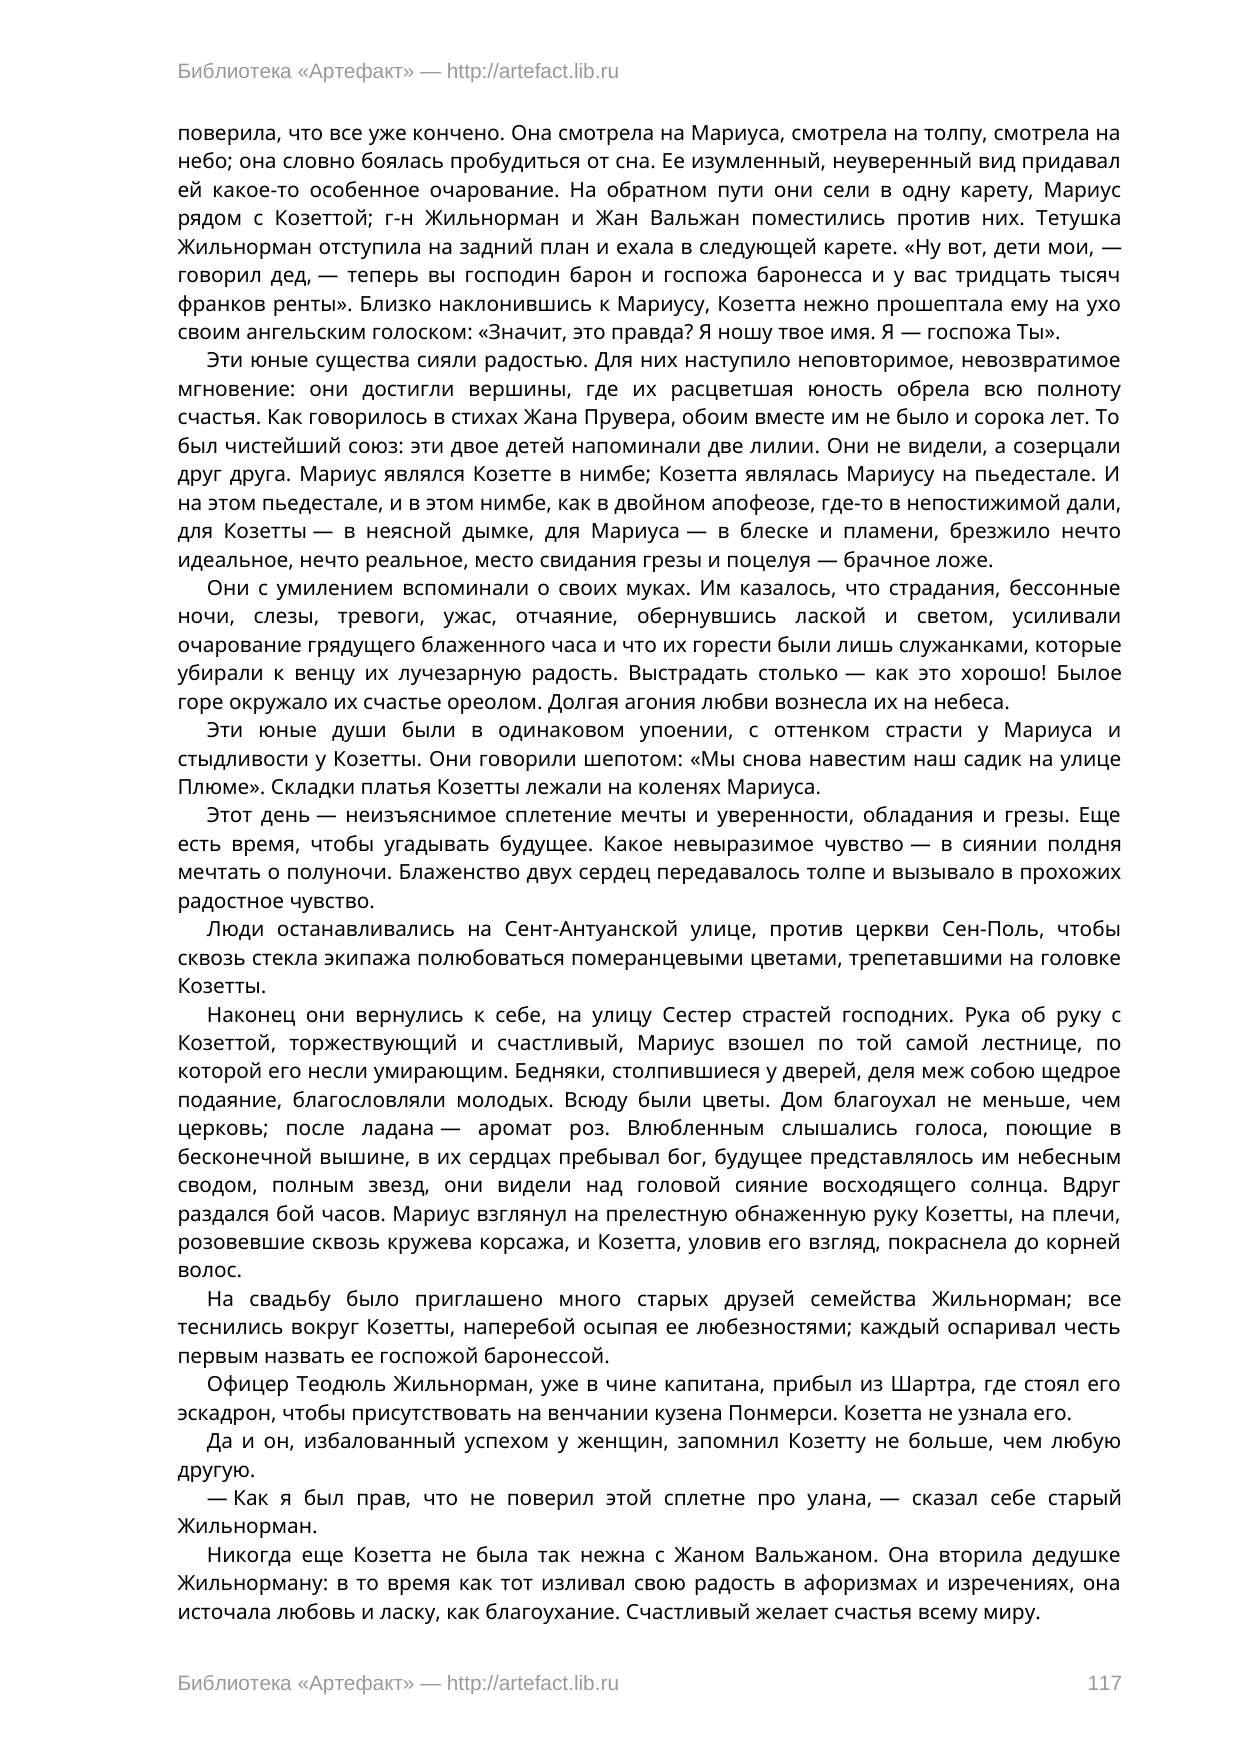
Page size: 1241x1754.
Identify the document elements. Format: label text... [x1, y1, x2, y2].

text Наконец они вернулись к себе, на улицу Сестер страстей господних. Рука об руку с Козеттой, торжествующий и счастливый, Мариус взошел по той самой лестнице, по которой его несли умирающим. Бедняки, столпившиеся у дверей, деля меж собою щедрое подаяние, благословляли молодых. Всюду были цветы. Дом благоухал не меньше, чем церковь; после ладана — аромат роз. Влюбленным слышались голоса, поющие в бесконечной вышине, в их сердцах пребывал бог, будущее представлялось им небесным сводом, полным звезд, они видели над головой сияние восходящего солнца. Вдруг раздался бой часов. Мариус взглянул на прелестную обнаженную руку Козетты, на плечи, розовевшие сквозь кружева корсажа, и Козетта, уловив его взгляд, покраснела до корней волос. [177, 1000, 1122, 1284]
text Люди останавливались на Сент-Антуанской улице, против церкви Сен-Поль, чтобы сквозь стекла экипажа полюбоваться померанцевыми цветами, трепетавшими на головке Козетты. [177, 914, 1122, 1000]
text Да и он, избалованный успехом у женщин, запомнил Козетту не больше, чем любую другую. [177, 1426, 1122, 1483]
text — Как я был прав, что не поверил этой сплетне про улана, — сказал себе старый Жильнорман. [177, 1483, 1122, 1540]
text Эти юные души были в одинаковом упоении, с оттенком страсти у Мариуса и стыдливости у Козетты. Они говорили шепотом: «Мы снова навестим наш садик на улице Плюме». Складки платья Козетты лежали на коленях Мариуса. [177, 715, 1122, 801]
text Никогда еще Козетта не была так нежна с Жаном Вальжаном. Она вторила дедушке Жильнорману: в то время как тот изливал свою радость в афоризмах и изречениях, она источала любовь и ласку, как благоухание. Счастливый желает счастья всему миру. [177, 1540, 1122, 1625]
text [177, 118, 1122, 346]
text На свадьбу было приглашено много старых друзей семейства Жильнорман; все теснились вокруг Козетты, наперебой осыпая ее любезностями; каждый оспаривал честь первым назвать ее госпожой баронессой. [177, 1284, 1122, 1369]
text Этот день — неизъяснимое сплетение мечты и уверенности, обладания и грезы. Еще есть время, чтобы угадывать будущее. Какое невыразимое чувство — в сиянии полдня мечтать о полуночи. Блаженство двух сердец передавалось толпе и вызывало в прохожих радостное чувство. [177, 801, 1122, 914]
text Офицер Теодюль Жильнорман, уже в чине капитана, прибыл из Шартра, где стоял его эскадрон, чтобы присутствовать на венчании кузена Понмерси. Козетта не узнала его. [177, 1369, 1122, 1426]
text Они с умилением вспоминали о своих муках. Им казалось, что страдания, бессонные ночи, слезы, тревоги, ужас, отчаяние, обернувшись лаской и светом, усиливали очарование грядущего блаженного часа и что их горести были лишь служанками, которые убирали к венцу их лучезарную радость. Выстрадать столько — как это хорошо! Былое горе окружало их счастье ореолом. Долгая агония любви вознесла их на небеса. [177, 573, 1122, 715]
text Эти юные существа сияли радостью. Для них наступило неповторимое, невозвратимое мгновение: они достигли вершины, где их расцветшая юность обрела всю полноту счастья. Как говорилось в стихах Жана Прувера, обоим вместе им не было и сорока лет. То был чистейший союз: эти двое детей напоминали две лилии. Они не видели, а созерцали друг друга. Мариус являлся Козетте в нимбе; Козетта являлась Мариусу на пьедестале. И на этом пьедестале, и в этом нимбе, как в двойном апофеозе, где-то в непостижимой дали, для Козетты — в неясной дымке, для Мариуса — в блеске и пламени, брезжило нечто идеальное, нечто реальное, место свидания грезы и поцелуя — брачное ложе. [177, 346, 1122, 573]
